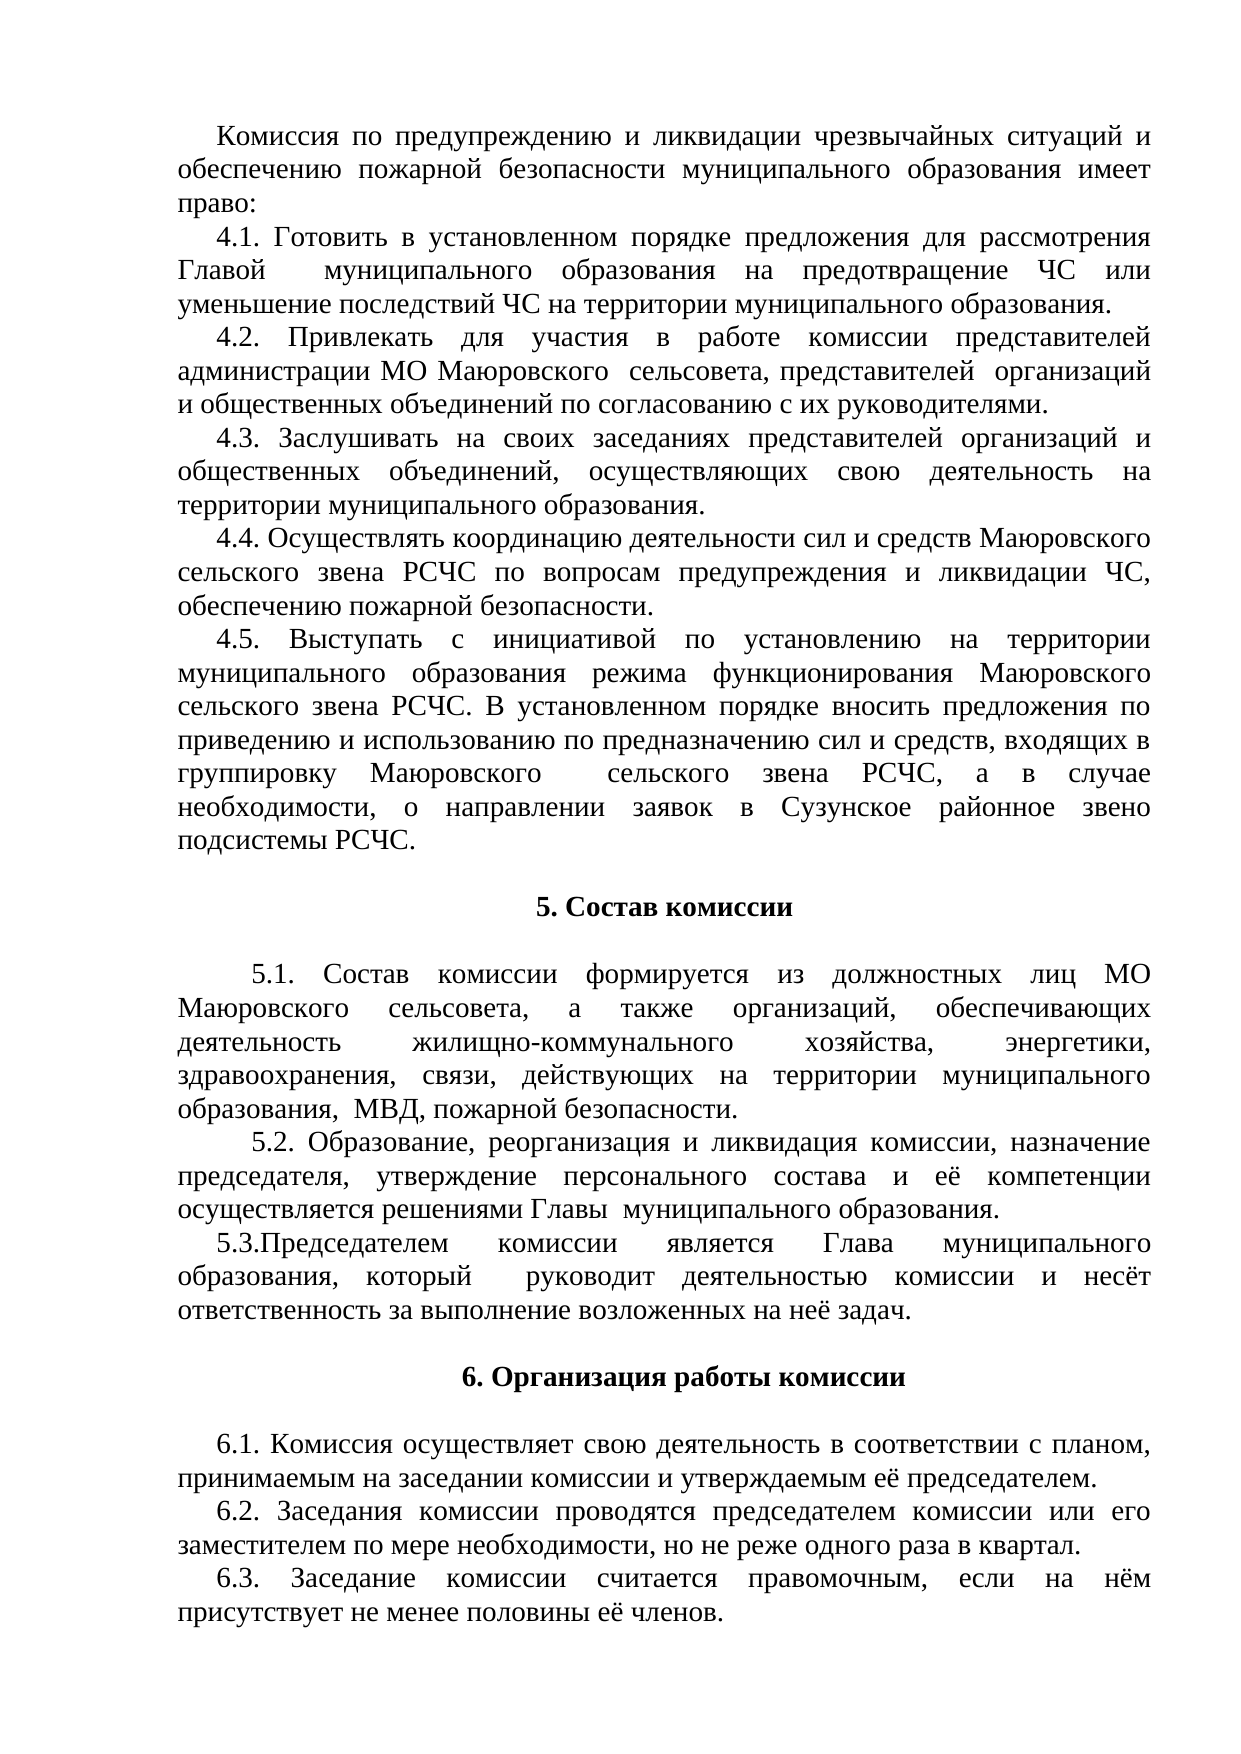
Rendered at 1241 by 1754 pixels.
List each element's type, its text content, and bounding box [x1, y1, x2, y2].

text 4.2. Привлекать для участия в работе комиссии представителей администрации МО Маюровского сельсовета, представителей организаций и общественных объединений по согласованию с их руководителями. [177, 319, 1152, 420]
text 5.2. Образование, реорганизация и ликвидация комиссии, назначение председателя, утверждение персонального состава и её компетенции осуществляется решениями Главы муниципального образования. [177, 1124, 1152, 1225]
text 6. Организация работы комиссии [177, 1359, 1152, 1393]
text 4.4. Осуществлять координацию деятельности сил и средств Маюровского сельского звена РСЧС по вопросам предупреждения и ликвидации ЧС, обеспечению пожарной безопасности. [177, 521, 1152, 621]
text 6.1. Комиссия осуществляет свою деятельность в соответствии с планом, принимаемым на заседании комиссии и утверждаемым её председателем. [177, 1426, 1152, 1493]
text 6.3. Заседание комиссии считается правомочным, если на нём присутствует не менее половины её членов. [177, 1560, 1152, 1627]
text 5.1. Состав комиссии формируется из должностных лиц МО Маюровского сельсовета, а также организаций, обеспечивающих деятельность жилищно-коммунального хозяйства, энергетики, здравоохранения, связи, действующих на территории муниципального образования, МВД, пожарной безопасности. [177, 957, 1152, 1124]
text 4.1. Готовить в установленном порядке предложения для рассмотрения Главой муниципального образования на предотвращение ЧС или уменьшение последствий ЧС на территории муниципального образования. [177, 219, 1152, 319]
text 5.3.Председателем комиссии является Глава муниципального образования, который руководит деятельностью комиссии и несёт ответственность за выполнение возложенных на неё задач. [177, 1225, 1152, 1326]
text 5. Состав комиссии [177, 889, 1152, 923]
text 4.3. Заслушивать на своих заседаниях представителей организаций и общественных объединений, осуществляющих свою деятельность на территории муниципального образования. [177, 420, 1152, 521]
text 6.2. Заседания комиссии проводятся председателем комиссии или его заместителем по мере необходимости, но не реже одного раза в квартал. [177, 1493, 1152, 1560]
text Комиссия по предупреждению и ликвидации чрезвычайных ситуаций и обеспечению пожарной безопасности муниципального образования имеет право: [177, 118, 1152, 219]
text 4.5. Выступать с инициативой по установлению на территории муниципального образования режима функционирования Маюровского сельского звена РСЧС. В установленном порядке вносить предложения по приведению и использованию по предназначению сил и средств, входящих в группировку Маюровского сельского звена РСЧС, а в случае необходимости, о направлении заявок в Сузунское районное звено подсистемы РСЧС. [177, 621, 1152, 856]
